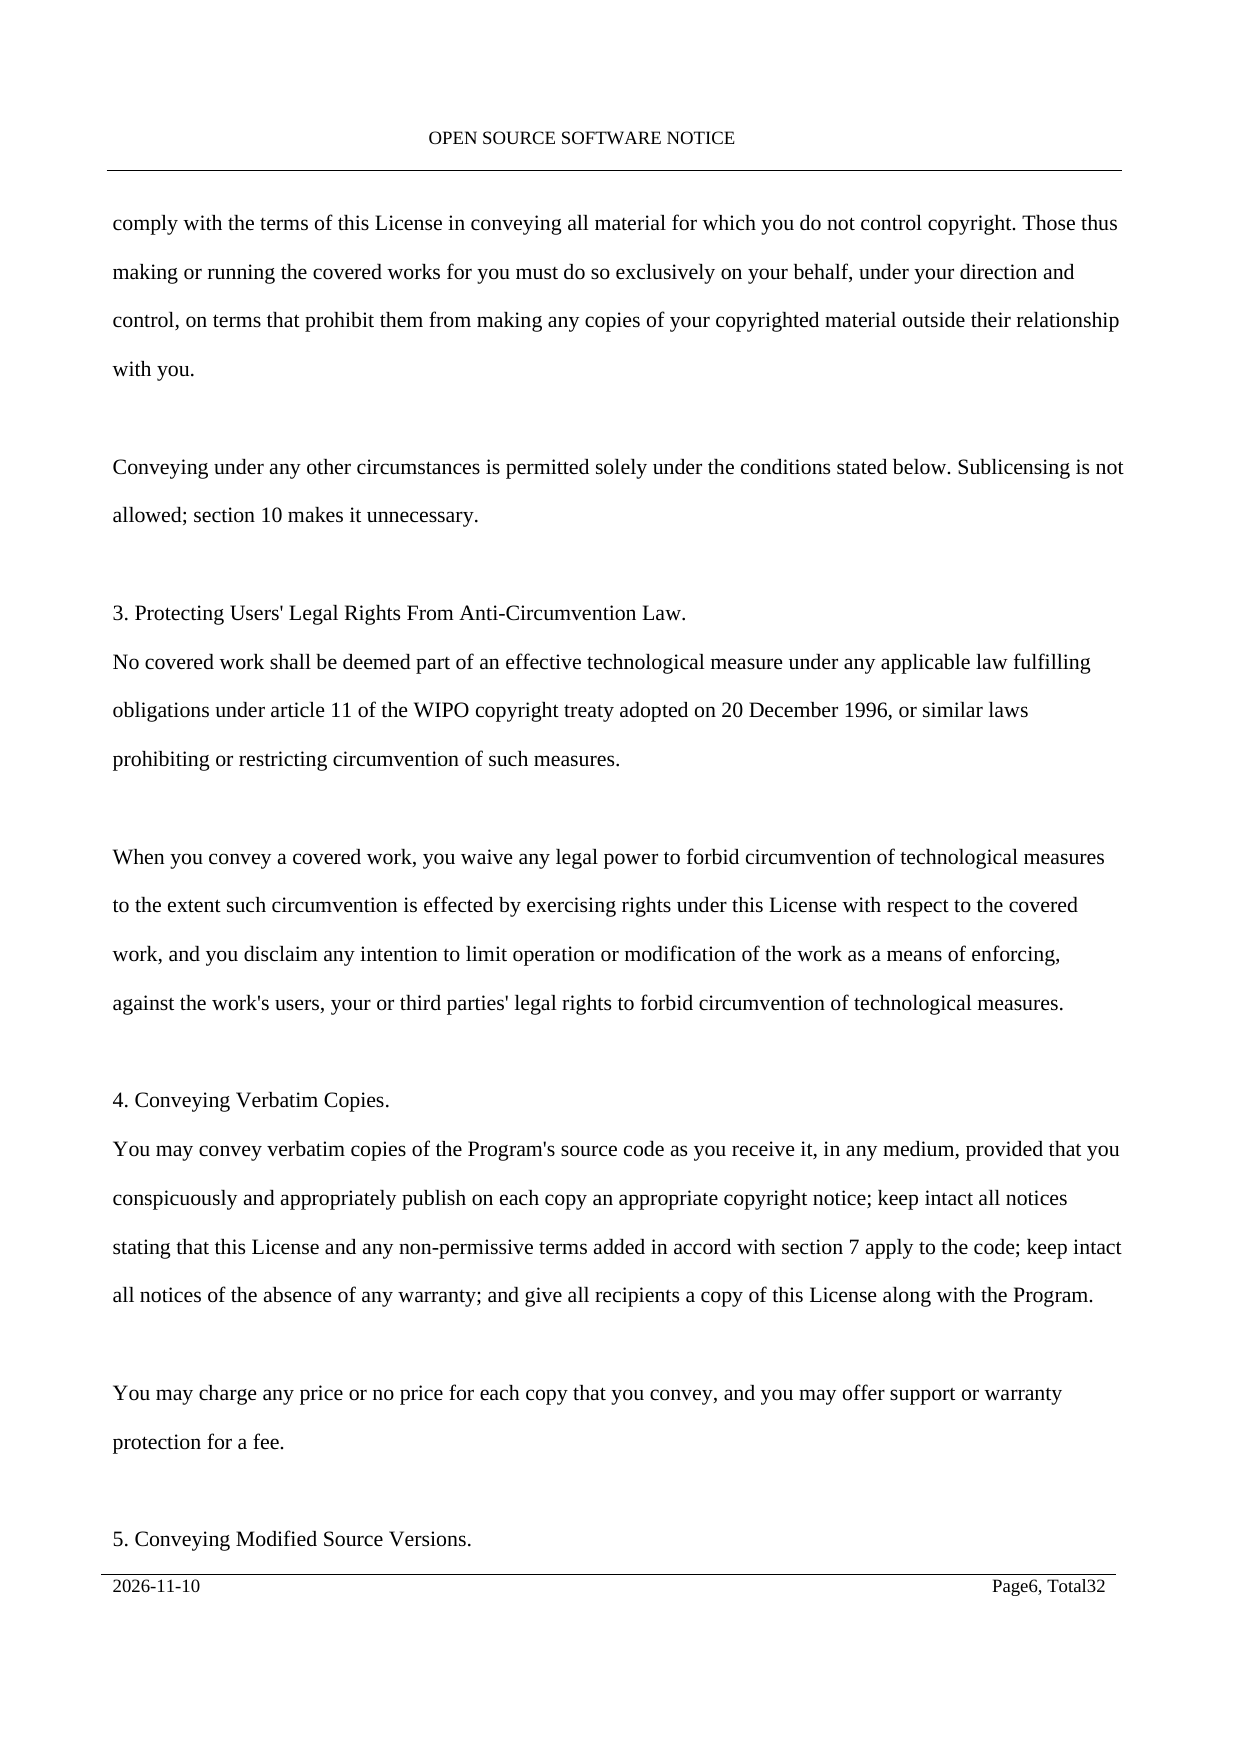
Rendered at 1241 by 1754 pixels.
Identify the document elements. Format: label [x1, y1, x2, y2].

text [112, 206, 1128, 1555]
